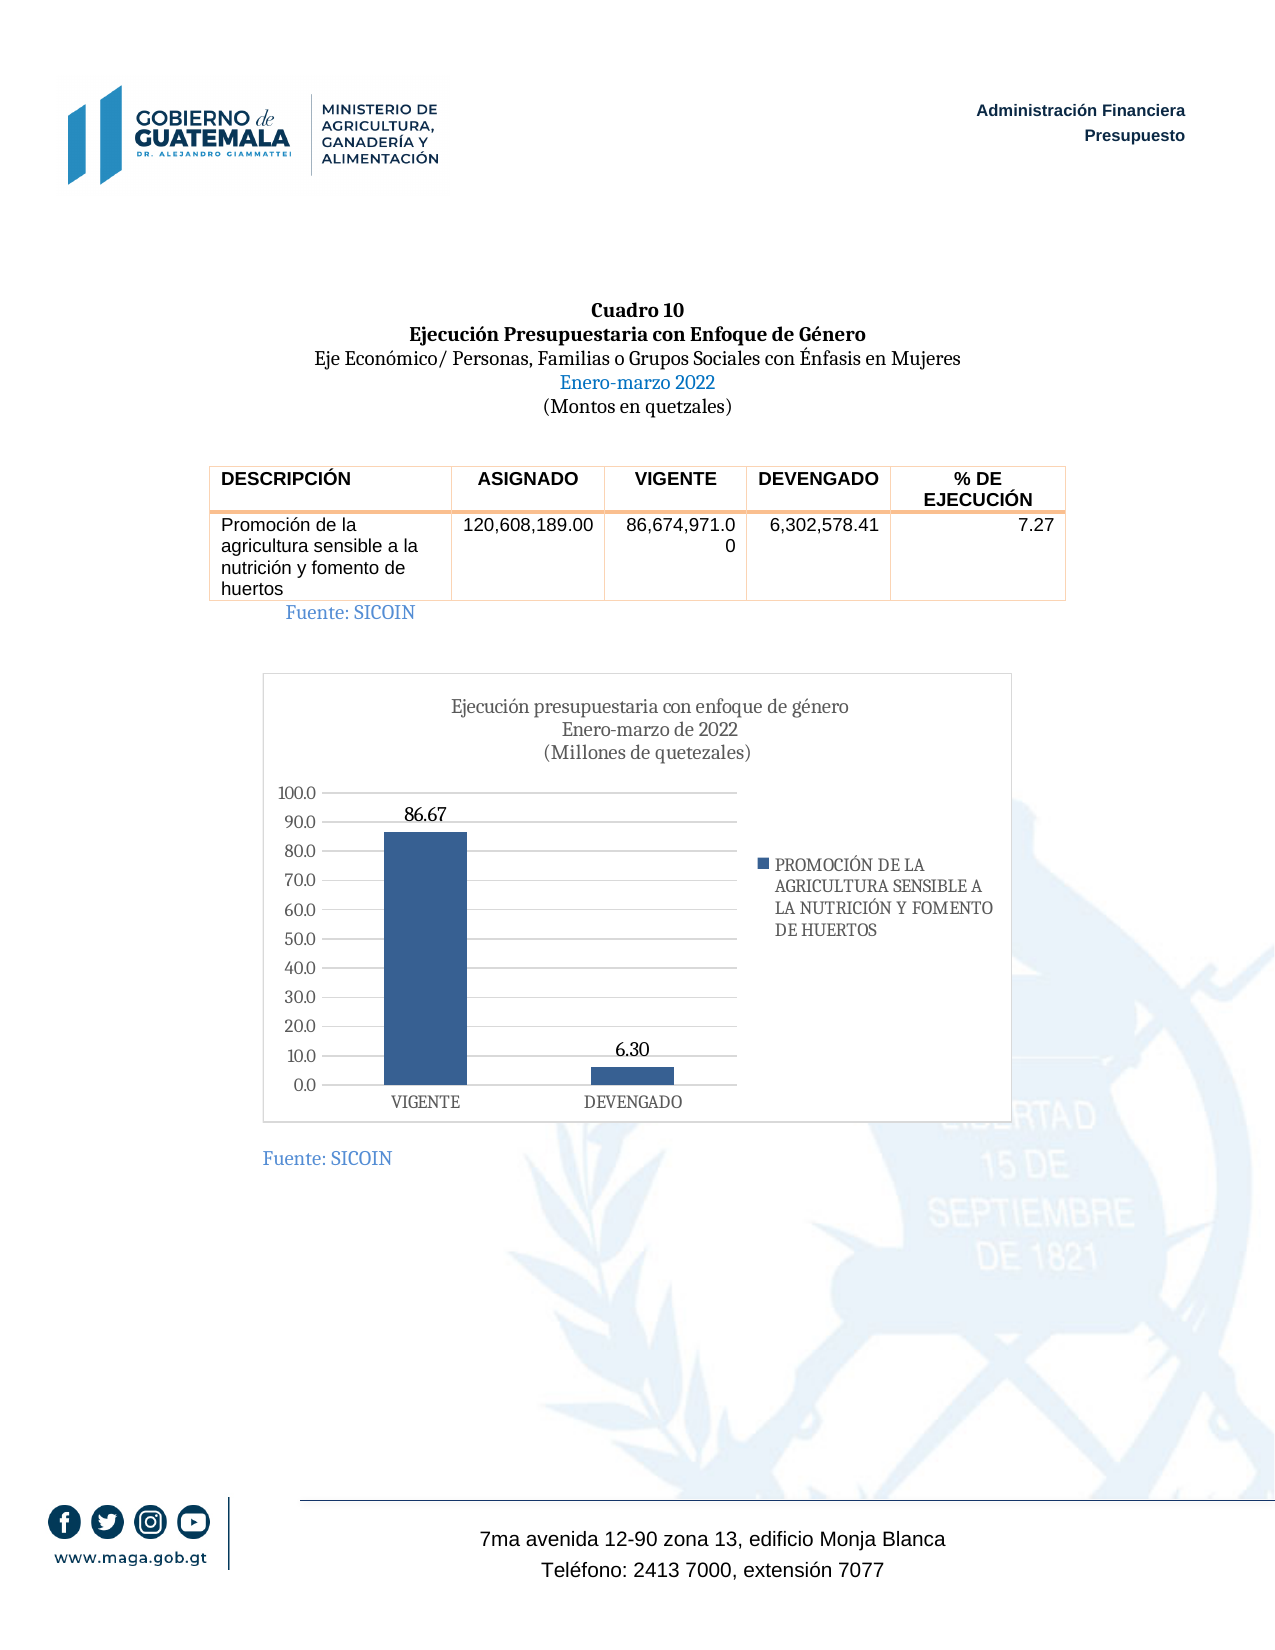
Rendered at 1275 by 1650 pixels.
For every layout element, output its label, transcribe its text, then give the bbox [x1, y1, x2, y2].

text (Montos en quetzales) [187, 394, 1087, 418]
picture [25, 1483, 254, 1586]
text Eje Económico/ Personas, Familias o Grupos Sociales con Énfasis en Mujeres [187, 346, 1087, 370]
table_cell Promoción de la agricultura sensible a la nutrición y fomento de huertos [210, 514, 451, 600]
text Enero-marzo 2022 [187, 370, 1087, 394]
table_header ASIGNADO [452, 467, 604, 510]
text Fuente: SICOIN [187, 601, 1087, 625]
text Ejecución Presupuestaria con Enfoque de Género [187, 322, 1087, 346]
text Cuadro 10 [187, 298, 1087, 322]
picture [476, 761, 1275, 1499]
table_header VIGENTE [605, 467, 746, 510]
table_header DEVENGADO [747, 467, 890, 510]
text Fuente: SICOIN [187, 1147, 1087, 1171]
table_cell 7.27 [891, 514, 1065, 600]
table_cell 120,608,189.00 [452, 514, 604, 600]
table_cell 86,674,971.00 [605, 514, 746, 600]
table_cell 6,302,578.41 [747, 514, 890, 600]
table_header DESCRIPCIÓN [210, 467, 451, 510]
picture [56, 75, 450, 196]
table_header % DE EJECUCIÓN [891, 467, 1065, 510]
